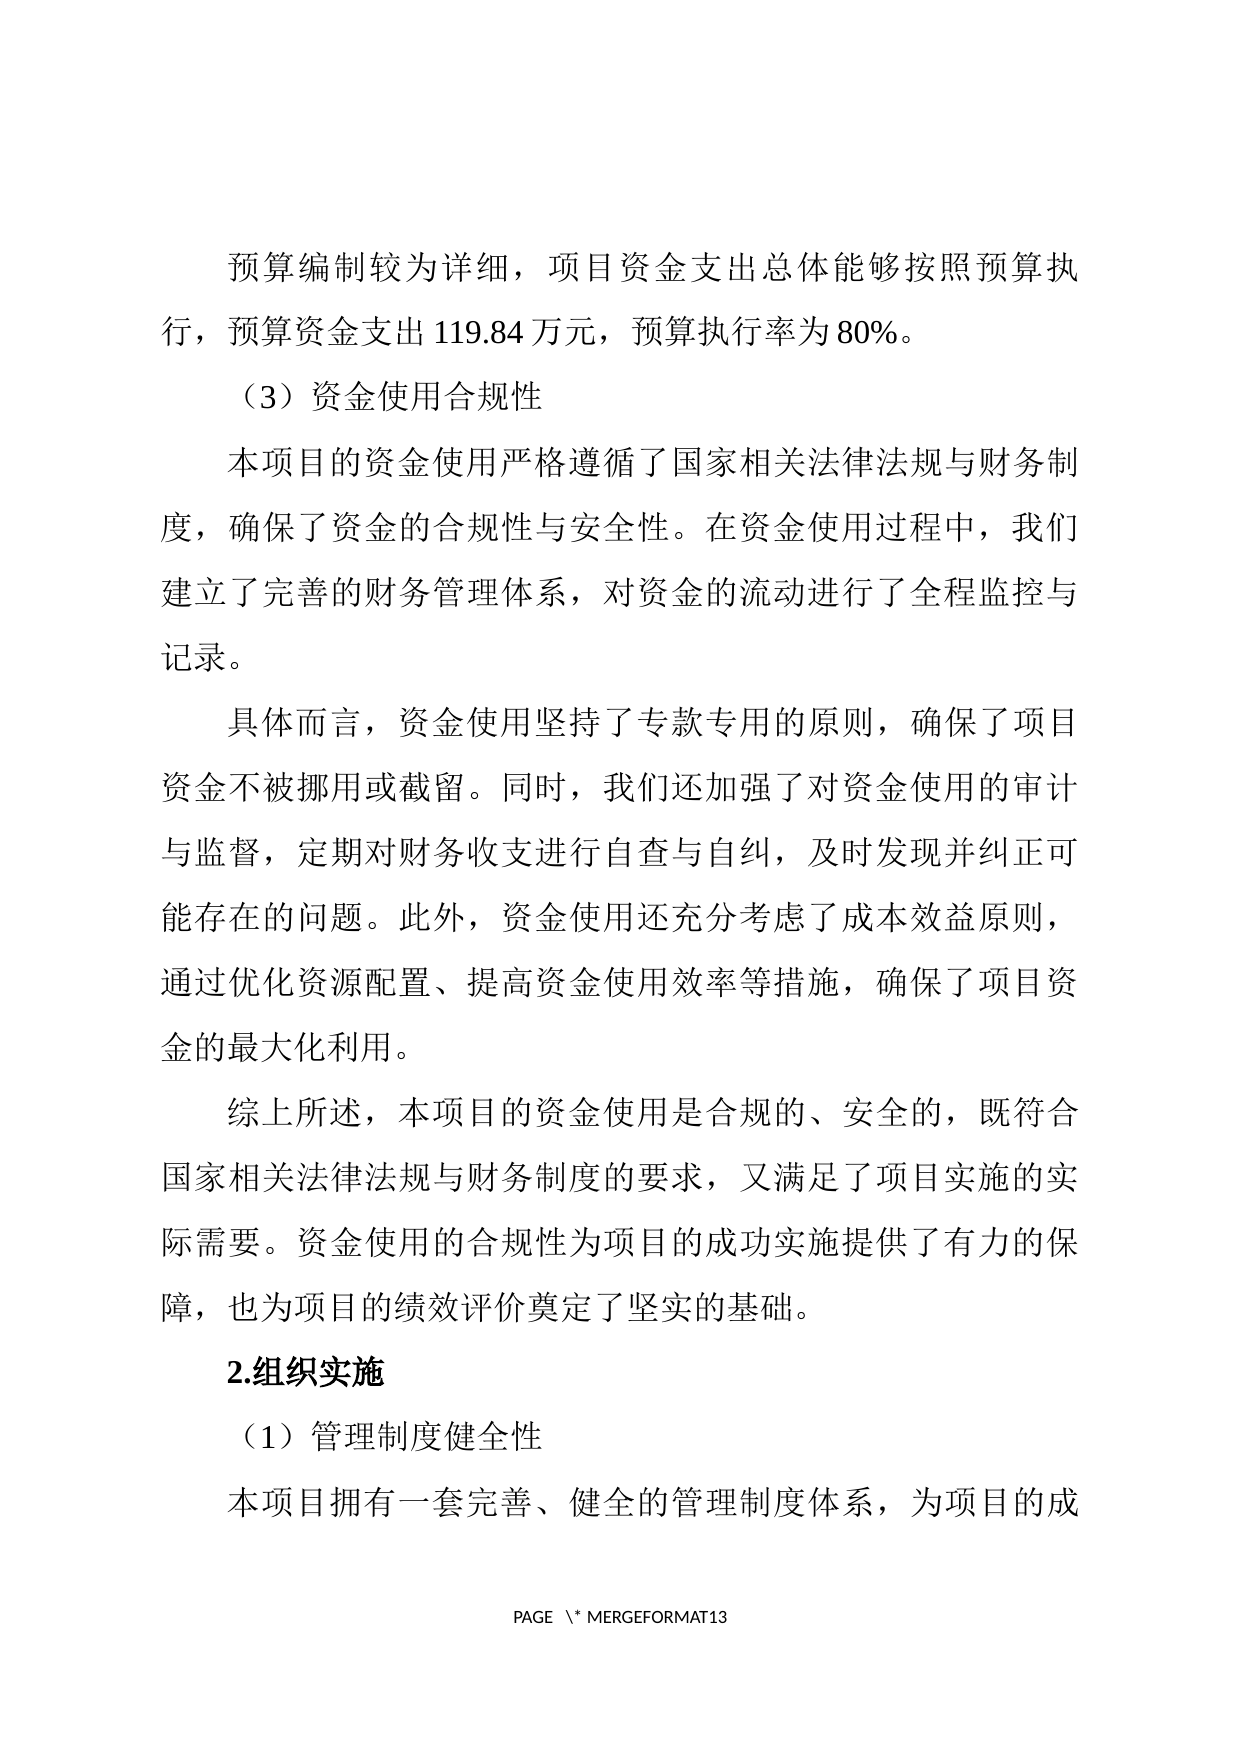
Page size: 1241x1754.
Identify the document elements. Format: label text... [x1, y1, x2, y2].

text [159, 1468, 1081, 1533]
text （3）资金使用合规性 [159, 363, 1081, 428]
text 具体而言，资金使用坚持了专款专用的原则，确保了项目资金不被挪用或截留。同时，我们还加强了对资金使用的审计与监督，定期对财务收支进行自查与自纠，及时发现并纠正可能存在的问题。此外，资金使用还充分考虑了成本效益原则，通过优化资源配置、提高资金使用效率等措施，确保了项目资金的最大化利用。 [159, 688, 1081, 1078]
text 预算编制较为详细，项目资金支出总体能够按照预算执行，预算资金支出119.84万元，预算执行率为80%。 [159, 233, 1081, 363]
text 综上所述，本项目的资金使用是合规的、安全的，既符合国家相关法律法规与财务制度的要求，又满足了项目实施的实际需要。资金使用的合规性为项目的成功实施提供了有力的保障，也为项目的绩效评价奠定了坚实的基础。 [159, 1078, 1081, 1338]
text 本项目的资金使用严格遵循了国家相关法律法规与财务制度，确保了资金的合规性与安全性。在资金使用过程中，我们建立了完善的财务管理体系，对资金的流动进行了全程监控与记录。 [159, 428, 1081, 688]
text （1）管理制度健全性 [159, 1403, 1081, 1468]
text 2.组织实施 [159, 1338, 1081, 1403]
